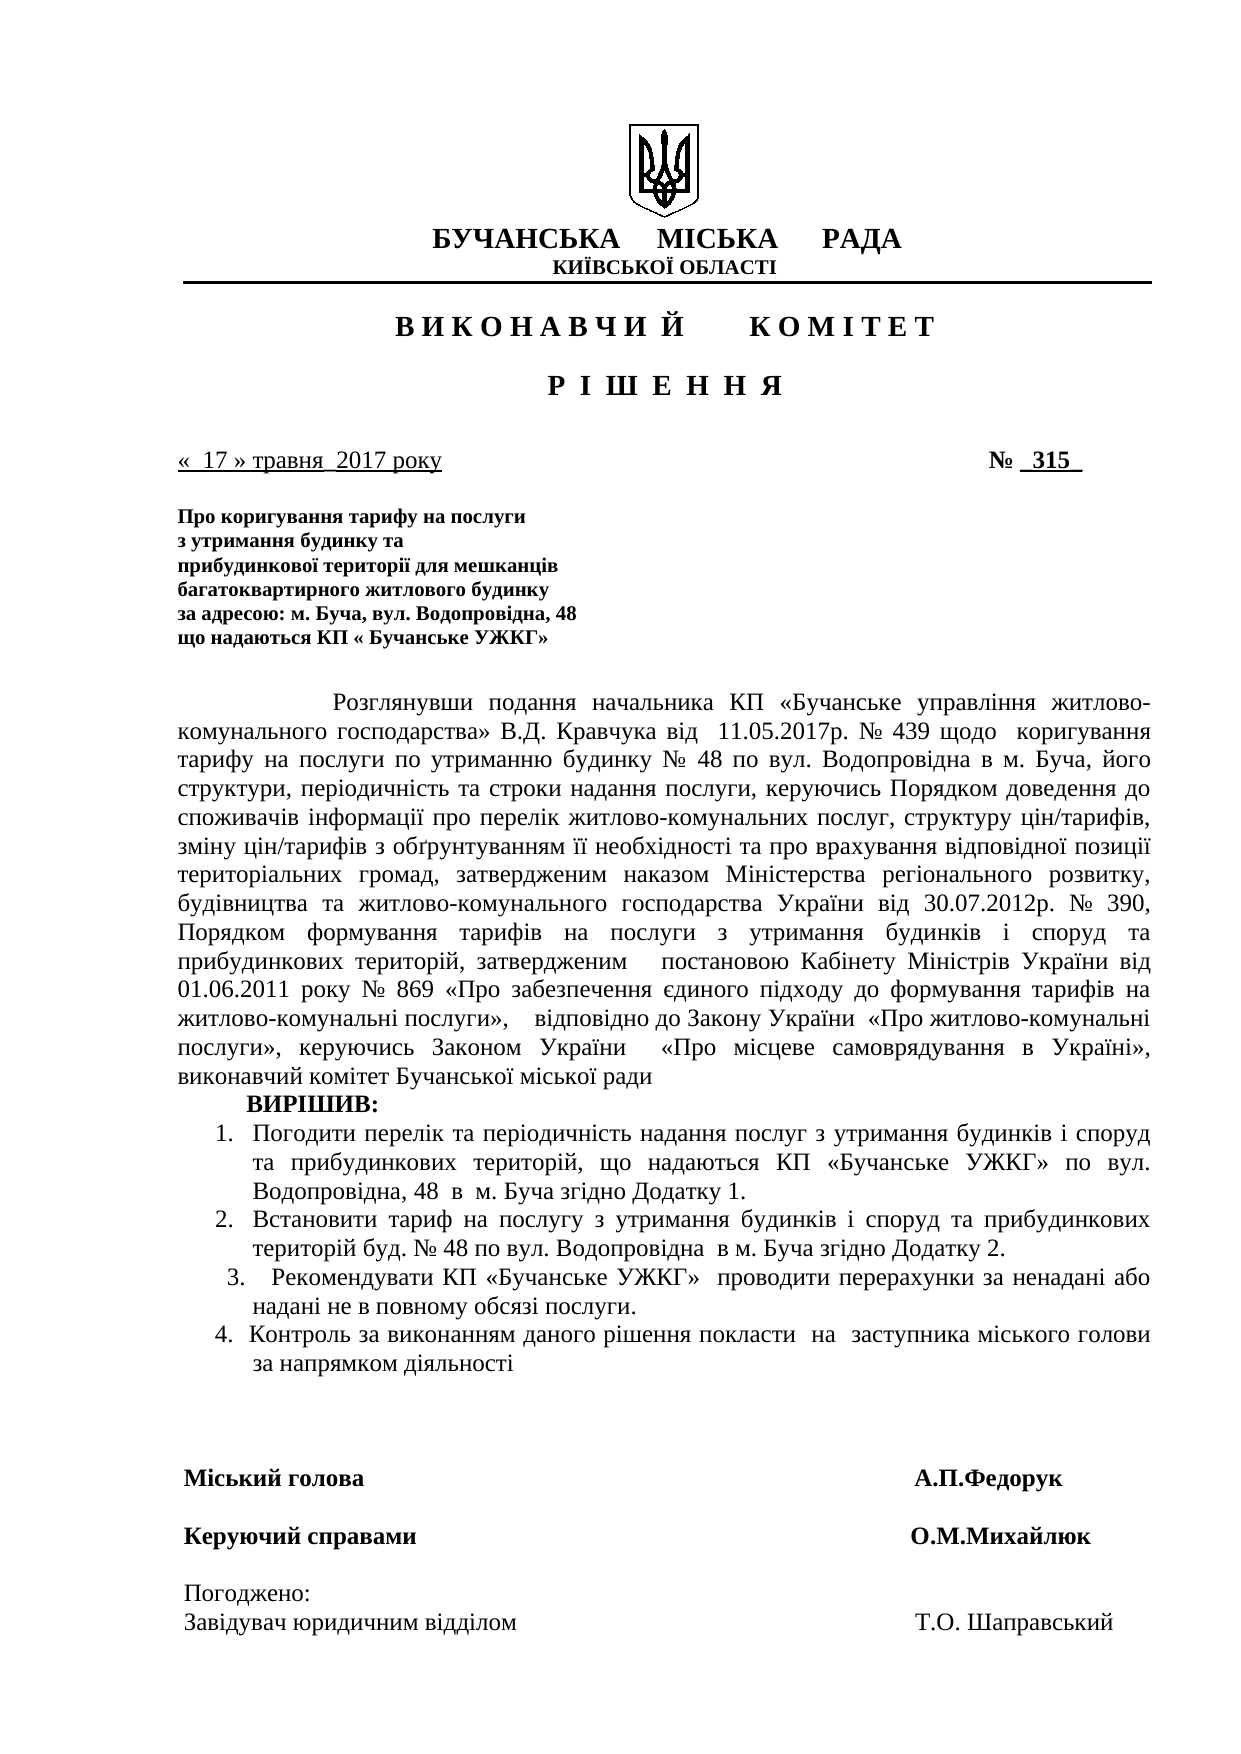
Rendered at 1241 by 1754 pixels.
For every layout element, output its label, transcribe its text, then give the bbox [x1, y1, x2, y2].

text 3. Рекомендувати КП «Бучанське УЖКГ» проводити перерахунки за ненадані або надані не в повному обсязі послуги. [183, 1262, 1152, 1319]
text ВИРІШИВ: [177, 1089, 1152, 1118]
text Погоджено: [183, 1578, 1152, 1607]
subtitle КИЇВСЬКОЇ ОБЛАСТІ [183, 255, 1152, 281]
list Встановити тариф на послугу з утримання будинків і споруд та прибудинкових територій буд. № 48 по вул. Водопровідна в м. Буча згідно Додатку 2. [215, 1204, 1152, 1262]
title з утримання будинку та [177, 528, 1152, 552]
text Міський голова А.П.Федорук [183, 1463, 1152, 1492]
list Погодити перелік та періодичність надання послуг з утримання будинків і споруд та прибудинкових територій, що надаються КП «Бучанське УЖКГ» по вул. Водопровідна, 48 в м. Буча згідно Додатку 1. [215, 1118, 1152, 1204]
text Керуючий справами О.М.Михайлюк [183, 1521, 1152, 1549]
subtitle Р І Ш Е Н Н Я [177, 368, 1152, 401]
title що надаються КП « Бучанське УЖКГ» [177, 625, 1152, 649]
text Розглянувши подання начальника КП «Бучанське управління житлово-комунального господарства» В.Д. Кравчука від 11.05.2017р. № 439 щодо коригування тарифу на послуги по утриманню будинку № 48 по вул. Водопровідна в м. Буча, його структури, періодичність та строки надання послуги, керуючись Порядком доведення до споживачів інформації про перелік житлово-комунальних послуг, структуру цін/тарифів, зміну цін/тарифів з обґрунтуванням її необхідності та про врахування відповідної позиції територіальних громад, затвердженим наказом Міністерства регіонального розвитку, будівництва та житлово-комунального господарства України від 30.07.2012р. № 390, Порядком формування тарифів на послуги з утримання будинків і споруд та прибудинкових територій, затвердженим постановою Кабінету Міністрів України від 01.06.2011 року № 869 «Про забезпечення єдиного підходу до формування тарифів на житлово-комунальні послуги», відповідно до Закону України «Про житлово-комунальні послуги», керуючись Законом України «Про місцеве самоврядування в Україні», виконавчий комітет Бучанської міської ради [177, 687, 1152, 1089]
title багатоквартирного житлового будинку [177, 577, 1152, 601]
subtitle « 17 » травня_2017 року № _315_ [177, 445, 1152, 474]
title Про коригування тарифу на послуги [177, 504, 1152, 528]
text Завідувач юридичним відділом Т.О. Шаправський [177, 1607, 1152, 1636]
subtitle В И К О Н А В Ч И Й К О М І Т Е Т [177, 309, 1152, 343]
text БУЧАНСЬКА МІСЬКА РАДА [183, 221, 1152, 255]
title за адресою: м. Буча, вул. Водопровідна, 48 [177, 601, 1152, 625]
text 4. Контроль за виконанням даного рішення покласти на заступника міського голови за напрямком діяльності [207, 1319, 1152, 1377]
title прибудинкової території для мешканців [177, 552, 1152, 577]
